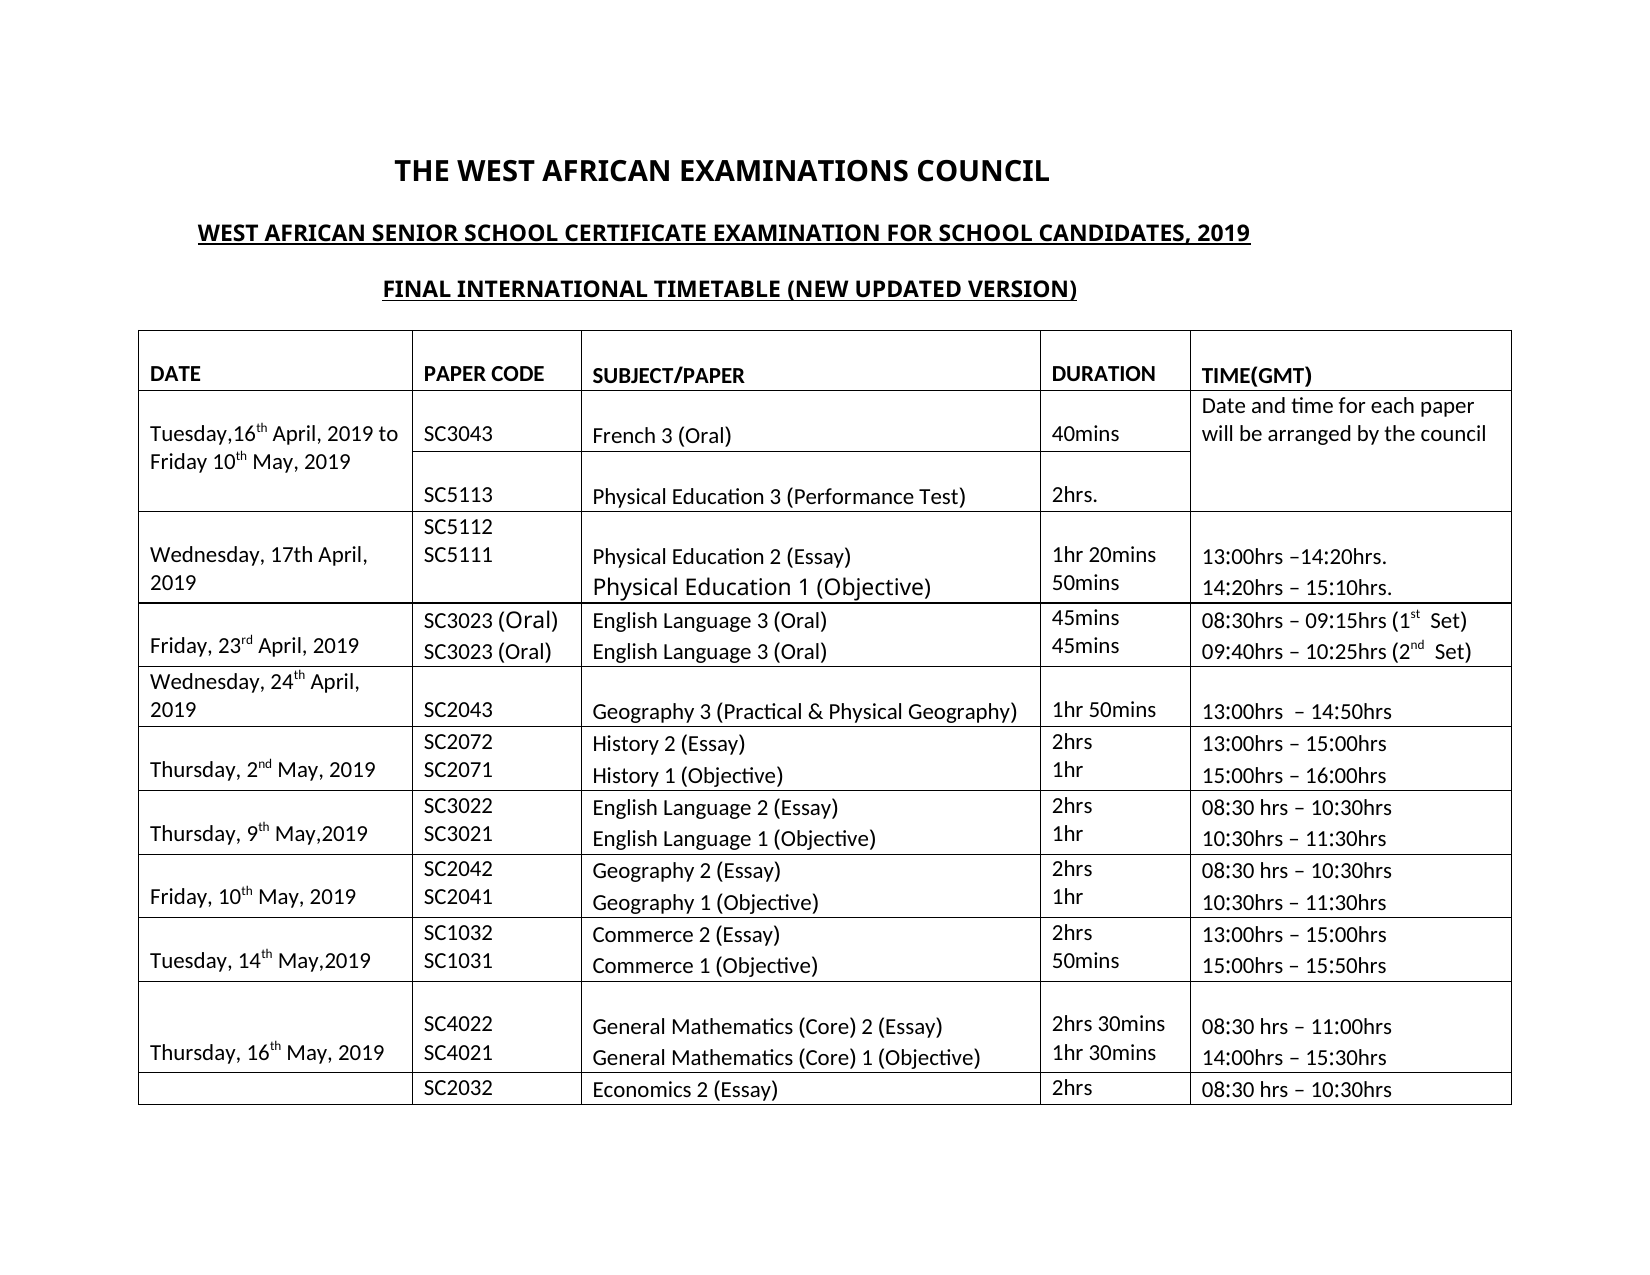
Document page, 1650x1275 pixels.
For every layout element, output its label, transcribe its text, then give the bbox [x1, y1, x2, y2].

table_cell SC2032 SC2031 [413, 1073, 581, 1104]
text FINAL INTERNATIONAL TIMETABLE (NEW UPDATED VERSION) [150, 273, 1500, 304]
table_cell 2hrs 30mins 1hr 30mins [1041, 982, 1190, 1072]
table_cell Wednesday, 24th April, 2019 [139, 667, 412, 726]
table_cell 40mins [1041, 391, 1190, 451]
table_cell Friday, 10th May, 2019 [139, 855, 412, 917]
table_cell 2hrs. [1041, 452, 1190, 511]
table_cell Physical Education 3 (Performance Test) [582, 452, 1040, 511]
table_header SUBJECT/PAPER [582, 331, 1040, 390]
table_cell 2hrs 1hr [1041, 791, 1190, 853]
table_cell 1hr 50mins [1041, 667, 1190, 726]
table_cell SC3043 [413, 391, 581, 451]
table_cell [1191, 1073, 1511, 1104]
table_cell SC2072 SC2071 [413, 727, 581, 790]
table_cell Thursday, 9th May,2019 [139, 791, 412, 853]
table_cell SC4022 SC4021 [413, 982, 581, 1072]
table_cell Commerce 2 (Essay) Commerce 1 (Objective) [582, 918, 1040, 981]
table_header PAPER CODE [413, 331, 581, 390]
table_cell Wednesday, 17th April, 2019 [139, 512, 412, 602]
table_cell 08:30 hrs – 10:30hrs 10:30hrs – 11:30hrs [1191, 855, 1511, 917]
table_cell History 2 (Essay) History 1 (Objective) [582, 727, 1040, 790]
table_header DURATION [1041, 331, 1190, 390]
table_cell 13:00hrs – 15:00hrs 15:00hrs – 16:00hrs [1191, 727, 1511, 790]
table_cell 2hrs 1hr [1041, 1073, 1190, 1104]
table_cell 45mins 45mins [1041, 604, 1190, 666]
table_cell Physical Education 2 (Essay) Physical Education 1 (Objective) [582, 512, 1040, 602]
table_cell Tuesday,16th April, 2019 to Friday 10th May, 2019 [139, 391, 412, 511]
table_cell SC3023 (Oral) SC3023 (Oral) [413, 604, 581, 666]
table_cell Date and time for each paper will be arranged by the council [1191, 391, 1511, 511]
table_cell 2hrs 1hr [1041, 727, 1190, 790]
table_cell SC3022 SC3021 [413, 791, 581, 853]
table_cell Thursday, 16th May, 2019 [139, 982, 412, 1072]
table_cell Thursday, 2nd May, 2019 [139, 727, 412, 790]
table_cell 2hrs 50mins [1041, 918, 1190, 981]
table_cell French 3 (Oral) [582, 391, 1040, 451]
table_cell Tuesday, 14th May,2019 [139, 918, 412, 981]
table_cell Geography 2 (Essay) Geography 1 (Objective) [582, 855, 1040, 917]
table_cell General Mathematics (Core) 2 (Essay) General Mathematics (Core) 1 (Objective) [582, 982, 1040, 1072]
table_cell SC2042 SC2041 [413, 855, 581, 917]
table_cell Geography 3 (Practical & Physical Geography) [582, 667, 1040, 726]
table_header DATE [139, 331, 412, 390]
table_cell Friday, 23rd April, 2019 [139, 604, 412, 666]
table_cell SC5112 SC5111 [413, 512, 581, 602]
table_cell SC1032 SC1031 [413, 918, 581, 981]
table_cell SC5113 [413, 452, 581, 511]
table_cell 1hr 20mins 50mins [1041, 512, 1190, 602]
text WEST AFRICAN SENIOR SCHOOL CERTIFICATE EXAMINATION FOR SCHOOL CANDIDATES, 2019 [150, 216, 1500, 248]
text THE WEST AFRICAN EXAMINATIONS COUNCIL [150, 150, 1500, 190]
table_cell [582, 1073, 1040, 1104]
table_cell 08:30 hrs – 11:00hrs 14:00hrs – 15:30hrs [1191, 982, 1511, 1072]
table_header TIME(GMT) [1191, 331, 1511, 390]
table_cell 08:30 hrs – 10:30hrs 10:30hrs – 11:30hrs [1191, 791, 1511, 853]
table_cell 08:30hrs – 09:15hrs (1st Set) 09:40hrs – 10:25hrs (2nd Set) [1191, 604, 1511, 666]
table_cell English Language 3 (Oral) English Language 3 (Oral) [582, 604, 1040, 666]
table_cell 2hrs 1hr [1041, 855, 1190, 917]
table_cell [139, 1073, 412, 1104]
table_cell English Language 2 (Essay) English Language 1 (Objective) [582, 791, 1040, 853]
table_cell 13:00hrs –14:20hrs. 14:20hrs – 15:10hrs. [1191, 512, 1511, 602]
table_cell SC2043 [413, 667, 581, 726]
table_cell 13:00hrs – 14:50hrs [1191, 667, 1511, 726]
table_cell 13:00hrs – 15:00hrs 15:00hrs – 15:50hrs [1191, 918, 1511, 981]
